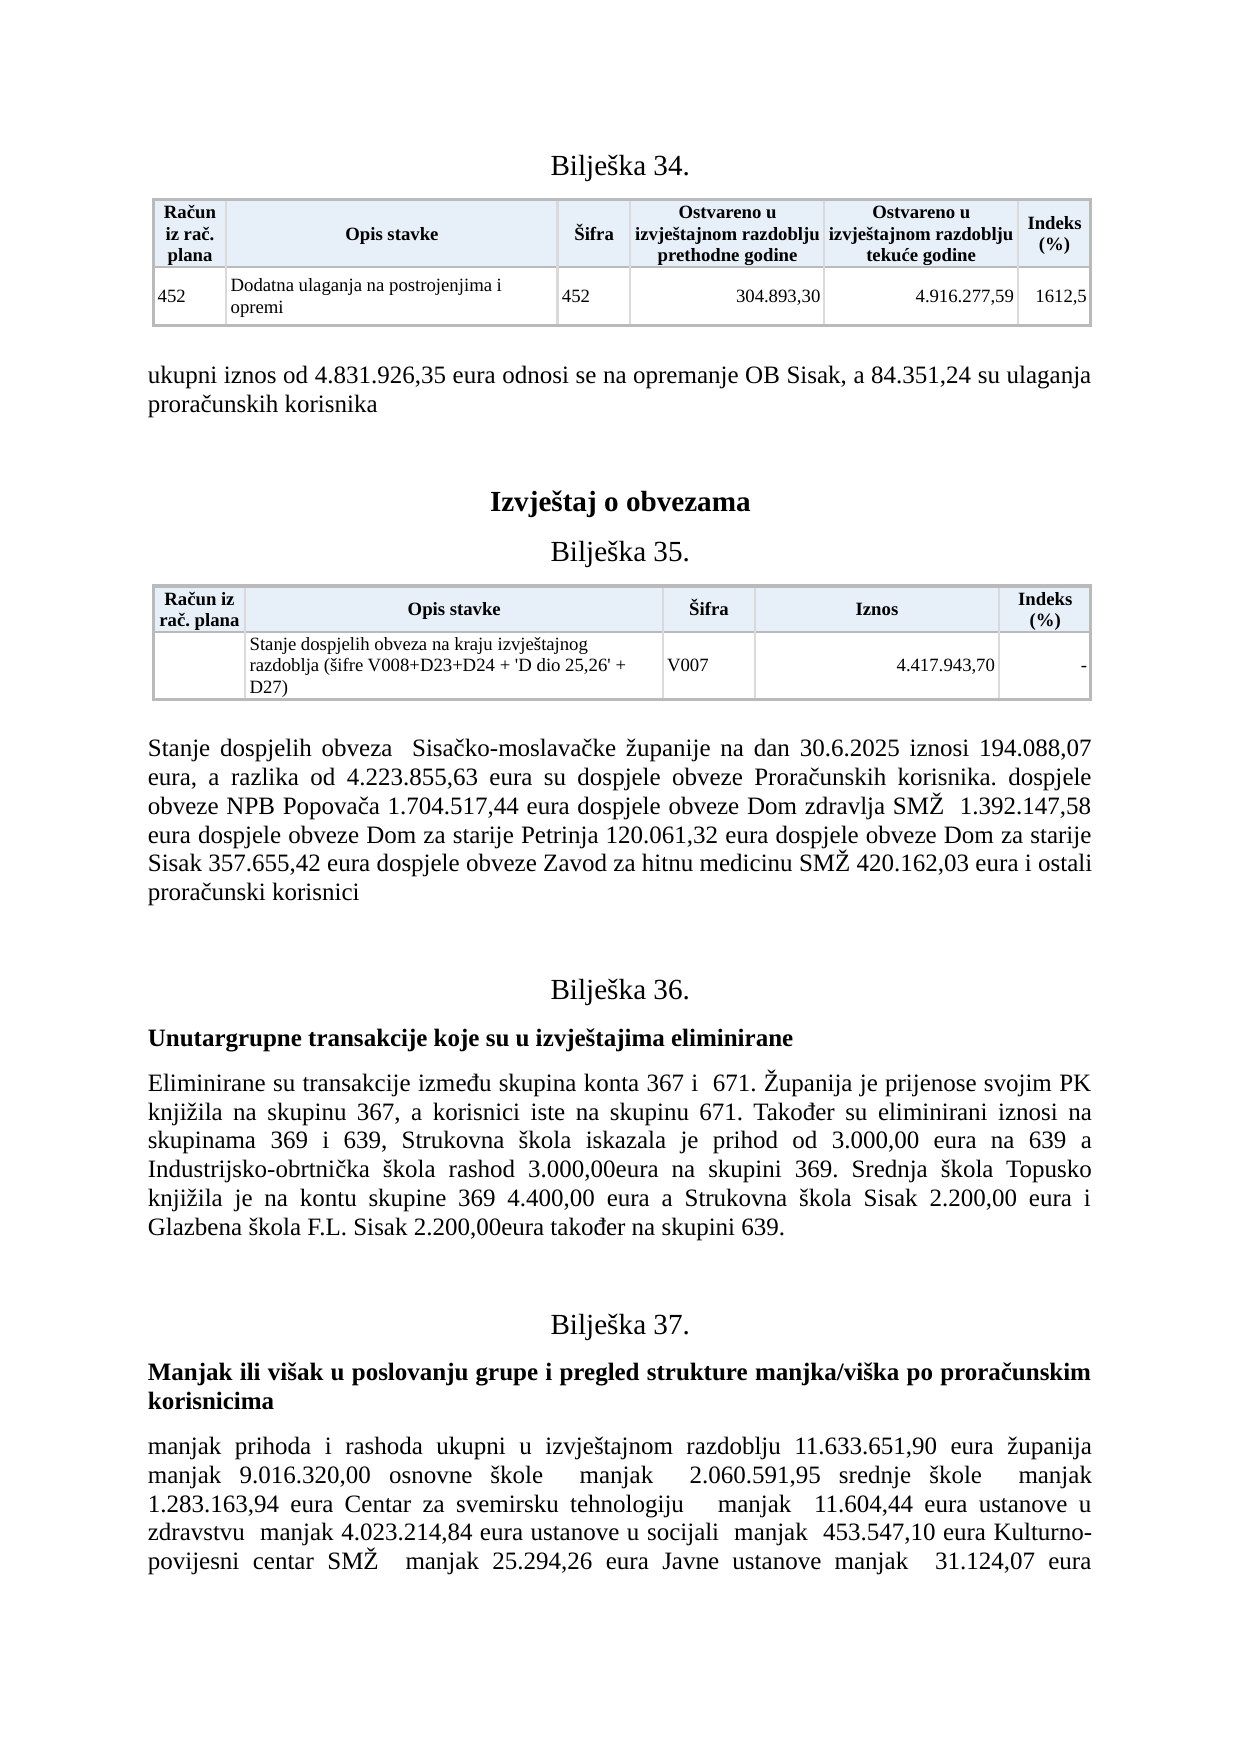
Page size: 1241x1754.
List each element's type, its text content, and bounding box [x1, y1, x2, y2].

table_cell V007 [664, 633, 754, 697]
table_cell 1612,5 [1019, 268, 1089, 324]
text Eliminirane su transakcije između skupina konta 367 i 671. Županija je prijenose svojim PK knjižila na skupinu 367, a korisnici iste na skupinu 671. Također su eliminirani iznosi na skupinama 369 i 639, Strukovna škola iskazala je prihod od 3.000,00 eura na 639 a Industrijsko-obrtnička škola rashod 3.000,00eura na skupini 369. Srednja škola Topusko knjižila je na kontu skupine 369 4.400,00 eura a Strukovna škola Sisak 2.200,00 eura i Glazbena škola F.L. Sisak 2.200,00eura također na skupini 639. [148, 1068, 1093, 1241]
table_header Iznos [756, 588, 998, 631]
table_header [825, 201, 1017, 266]
table_header Opis stavke [246, 588, 662, 631]
table_header Račun iz rač. plana [155, 201, 225, 266]
table_header Šifra [664, 588, 754, 631]
table_header Indeks (%) [1000, 588, 1089, 631]
table_cell Stanje dospjelih obveza na kraju izvještajnog razdoblja (šifre V008+D23+D24 + 'D dio 25,26' + D27) [246, 633, 662, 697]
table_cell 4.916.277,59 [825, 268, 1017, 324]
text Stanje dospjelih obveza Sisačko-moslavačke županije na dan 30.6.2025 iznosi 194.088,07 eura, a razlika od 4.223.855,63 eura su dospjele obveze Proračunskih korisnika. dospjele obveze NPB Popovača 1.704.517,44 eura dospjele obveze Dom zdravlja SMŽ 1.392.147,58 eura dospjele obveze Dom za starije Petrinja 120.061,32 eura dospjele obveze Dom za starije Sisak 357.655,42 eura dospjele obveze Zavod za hitnu medicinu SMŽ 420.162,03 eura i ostali proračunski korisnici [148, 733, 1093, 906]
table_header Indeks (%) [1019, 201, 1089, 266]
text Izvještaj o obvezama [148, 484, 1093, 517]
text Bilješka 36. [148, 972, 1093, 1006]
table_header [631, 201, 823, 266]
table_cell 452 [559, 268, 629, 324]
table_header Račun iz rač. plana [155, 588, 244, 631]
table_cell - [1000, 633, 1089, 697]
table_cell [155, 633, 244, 697]
table_cell 304.893,30 [631, 268, 823, 324]
text Bilješka 37. [148, 1307, 1093, 1340]
table_header Šifra [559, 201, 629, 266]
text Bilješka 35. [148, 534, 1093, 568]
table_cell Dodatna ulaganja na postrojenjima i opremi [227, 268, 556, 324]
table_cell 452 [155, 268, 225, 324]
table_header Opis stavke [227, 201, 556, 266]
table_cell 4.417.943,70 [756, 633, 998, 697]
text Manjak ili višak u poslovanju grupe i pregled strukture manjka/viška po proračunskim korisnicima [148, 1357, 1093, 1414]
text ukupni iznos od 4.831.926,35 eura odnosi se na opremanje OB Sisak, a 84.351,24 su ulaganja proračunskih korisnika [148, 360, 1093, 418]
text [148, 1431, 1093, 1575]
text Unutargrupne transakcije koje su u izvještajima eliminirane [148, 1023, 1093, 1051]
text Bilješka 34. [148, 148, 1093, 181]
